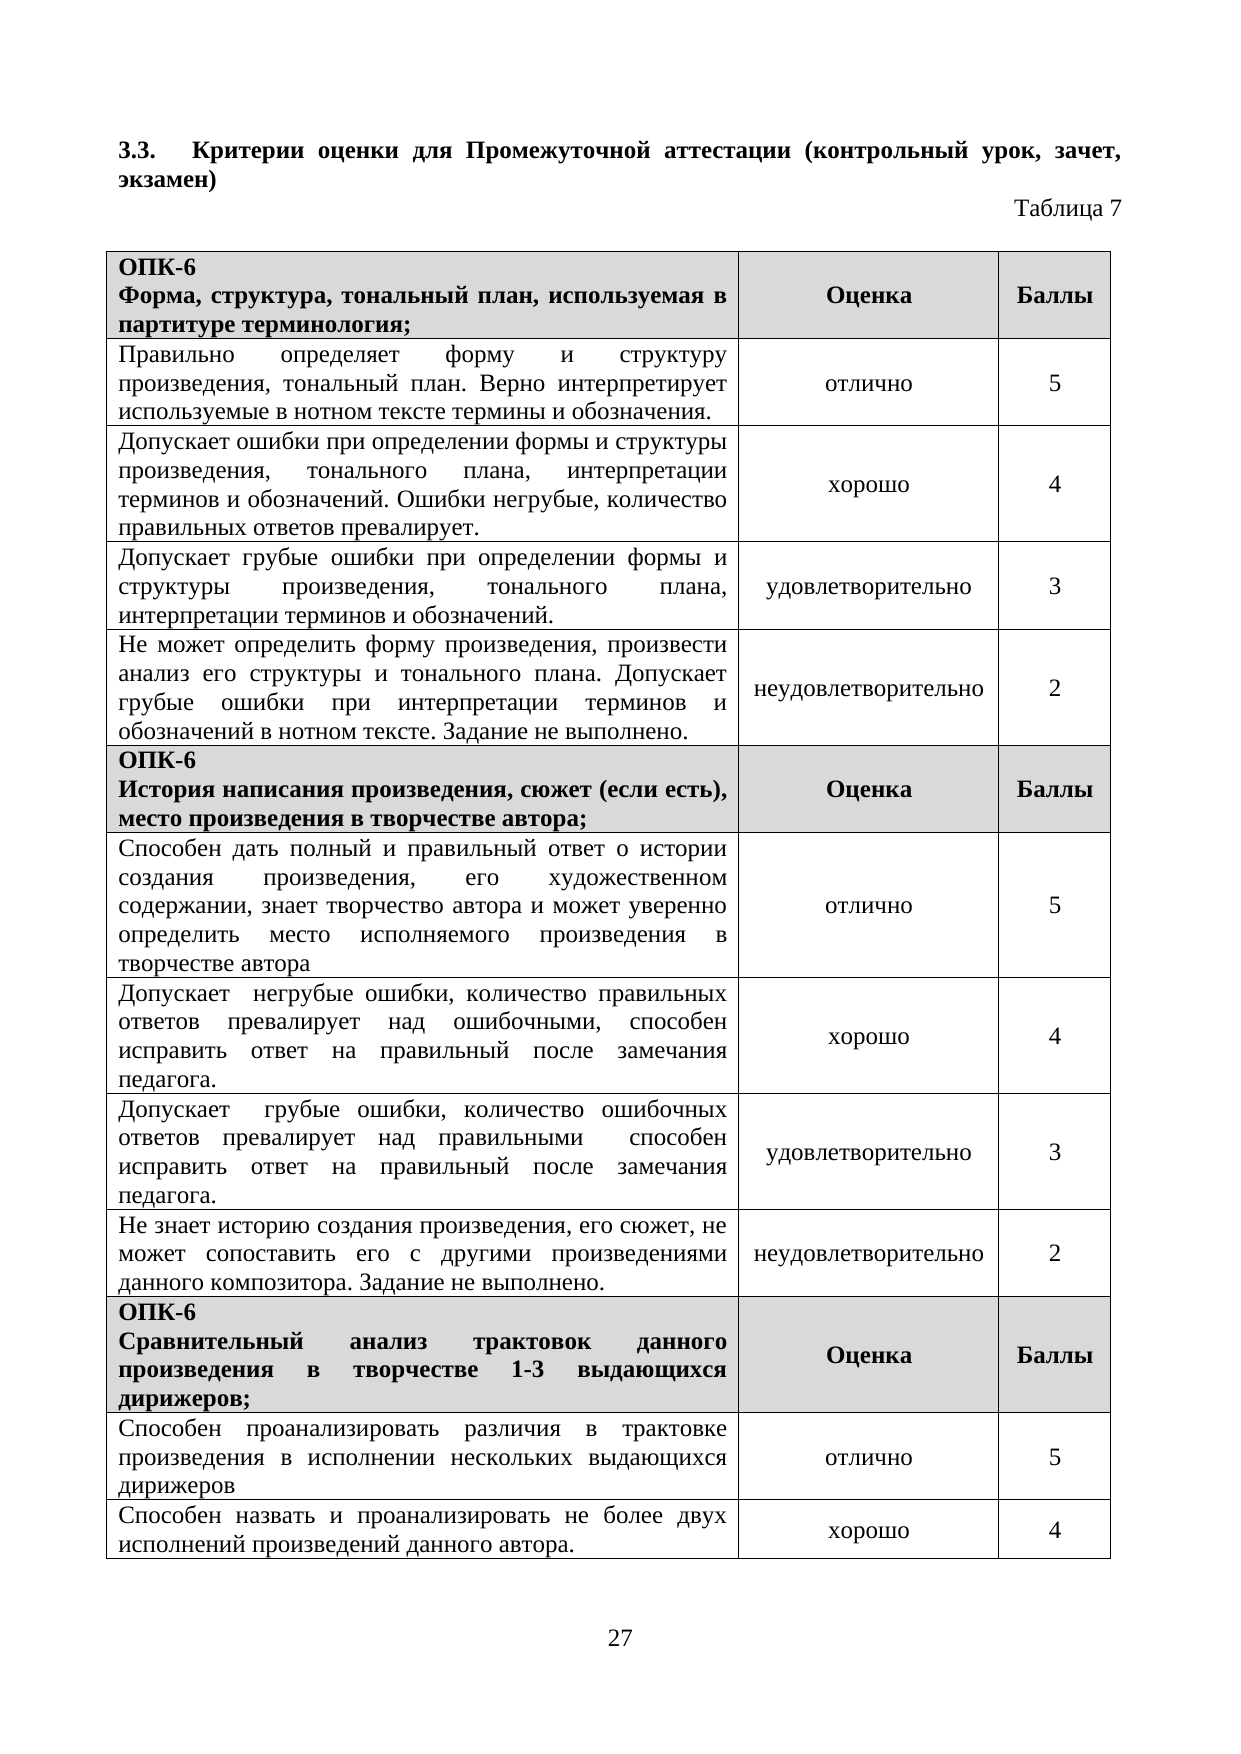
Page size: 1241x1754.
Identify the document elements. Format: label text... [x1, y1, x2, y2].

table_cell Не может определить форму произведения, произвести анализ его структуры и тонального плана. Допускает грубые ошибки при интерпретации терминов и обозначений в нотном тексте. Задание не выполнено. [107, 630, 738, 744]
table_cell Баллы [999, 746, 1110, 832]
table_cell Баллы [999, 1297, 1110, 1412]
table_cell 5 [999, 1413, 1110, 1499]
table_cell отлично [739, 1413, 998, 1499]
table_cell хорошо [739, 1500, 998, 1558]
table_cell ОПК-6 История написания произведения, сюжет (если есть), место произведения в творчестве автора; [107, 746, 738, 832]
table_cell Допускает грубые ошибки, количество ошибочных ответов превалирует над правильными способен исправить ответ на правильный после замечания педагога. [107, 1094, 738, 1209]
list Таблица 7 [118, 193, 1122, 222]
table_cell 3 [999, 542, 1110, 628]
table_cell Допускает ошибки при определении формы и структуры произведения, тонального плана, интерпретации терминов и обозначений. Ошибки негрубые, количество правильных ответов превалирует. [107, 426, 738, 541]
table_cell ОПК-6 Сравнительный анализ трактовок данного произведения в творчестве 1-3 выдающихся дирижеров; [107, 1297, 738, 1412]
table_cell 2 [999, 630, 1110, 744]
table_cell 3 [999, 1094, 1110, 1209]
table_cell 4 [999, 978, 1110, 1093]
table_cell отлично [739, 339, 998, 425]
table_cell Допускает грубые ошибки при определении формы и структуры произведения, тонального плана, интерпретации терминов и обозначений. [107, 542, 738, 628]
table_header Баллы [999, 252, 1110, 338]
table_cell Оценка [739, 1297, 998, 1412]
table_cell неудовлетворительно [739, 1210, 998, 1296]
table_cell Способен проанализировать различия в трактовке произведения в исполнении нескольких выдающихся дирижеров [107, 1413, 738, 1499]
table_cell удовлетворительно [739, 542, 998, 628]
table_cell Оценка [739, 746, 998, 832]
subtitle Критерии оценки для Промежуточной аттестации (контрольный урок, зачет, экзамен) [118, 136, 1122, 193]
table_cell 4 [999, 1500, 1110, 1558]
table_cell Правильно определяет форму и структуру произведения, тональный план. Верно интерпретирует используемые в нотном тексте термины и обозначения. [107, 339, 738, 425]
table_cell Способен назвать и проанализировать не более двух исполнений произведений данного автора. [107, 1500, 738, 1558]
table_cell отлично [739, 833, 998, 977]
table_cell 2 [999, 1210, 1110, 1296]
table_cell 5 [999, 833, 1110, 977]
table_cell хорошо [739, 426, 998, 541]
table_cell 4 [999, 426, 1110, 541]
table_cell Не знает историю создания произведения, его сюжет, не может сопоставить его с другими произведениями данного композитора. Задание не выполнено. [107, 1210, 738, 1296]
table_header ОПК-6 Форма, структура, тональный план, используемая в партитуре терминология; [107, 252, 738, 338]
table_cell хорошо [739, 978, 998, 1093]
table_header Оценка [739, 252, 998, 338]
table_cell удовлетворительно [739, 1094, 998, 1209]
table_cell Способен дать полный и правильный ответ о истории создания произведения, его художественном содержании, знает творчество автора и может уверенно определить место исполняемого произведения в творчестве автора [107, 833, 738, 977]
table_cell неудовлетворительно [739, 630, 998, 744]
table_cell 5 [999, 339, 1110, 425]
table_cell Допускает негрубые ошибки, количество правильных ответов превалирует над ошибочными, способен исправить ответ на правильный после замечания педагога. [107, 978, 738, 1093]
